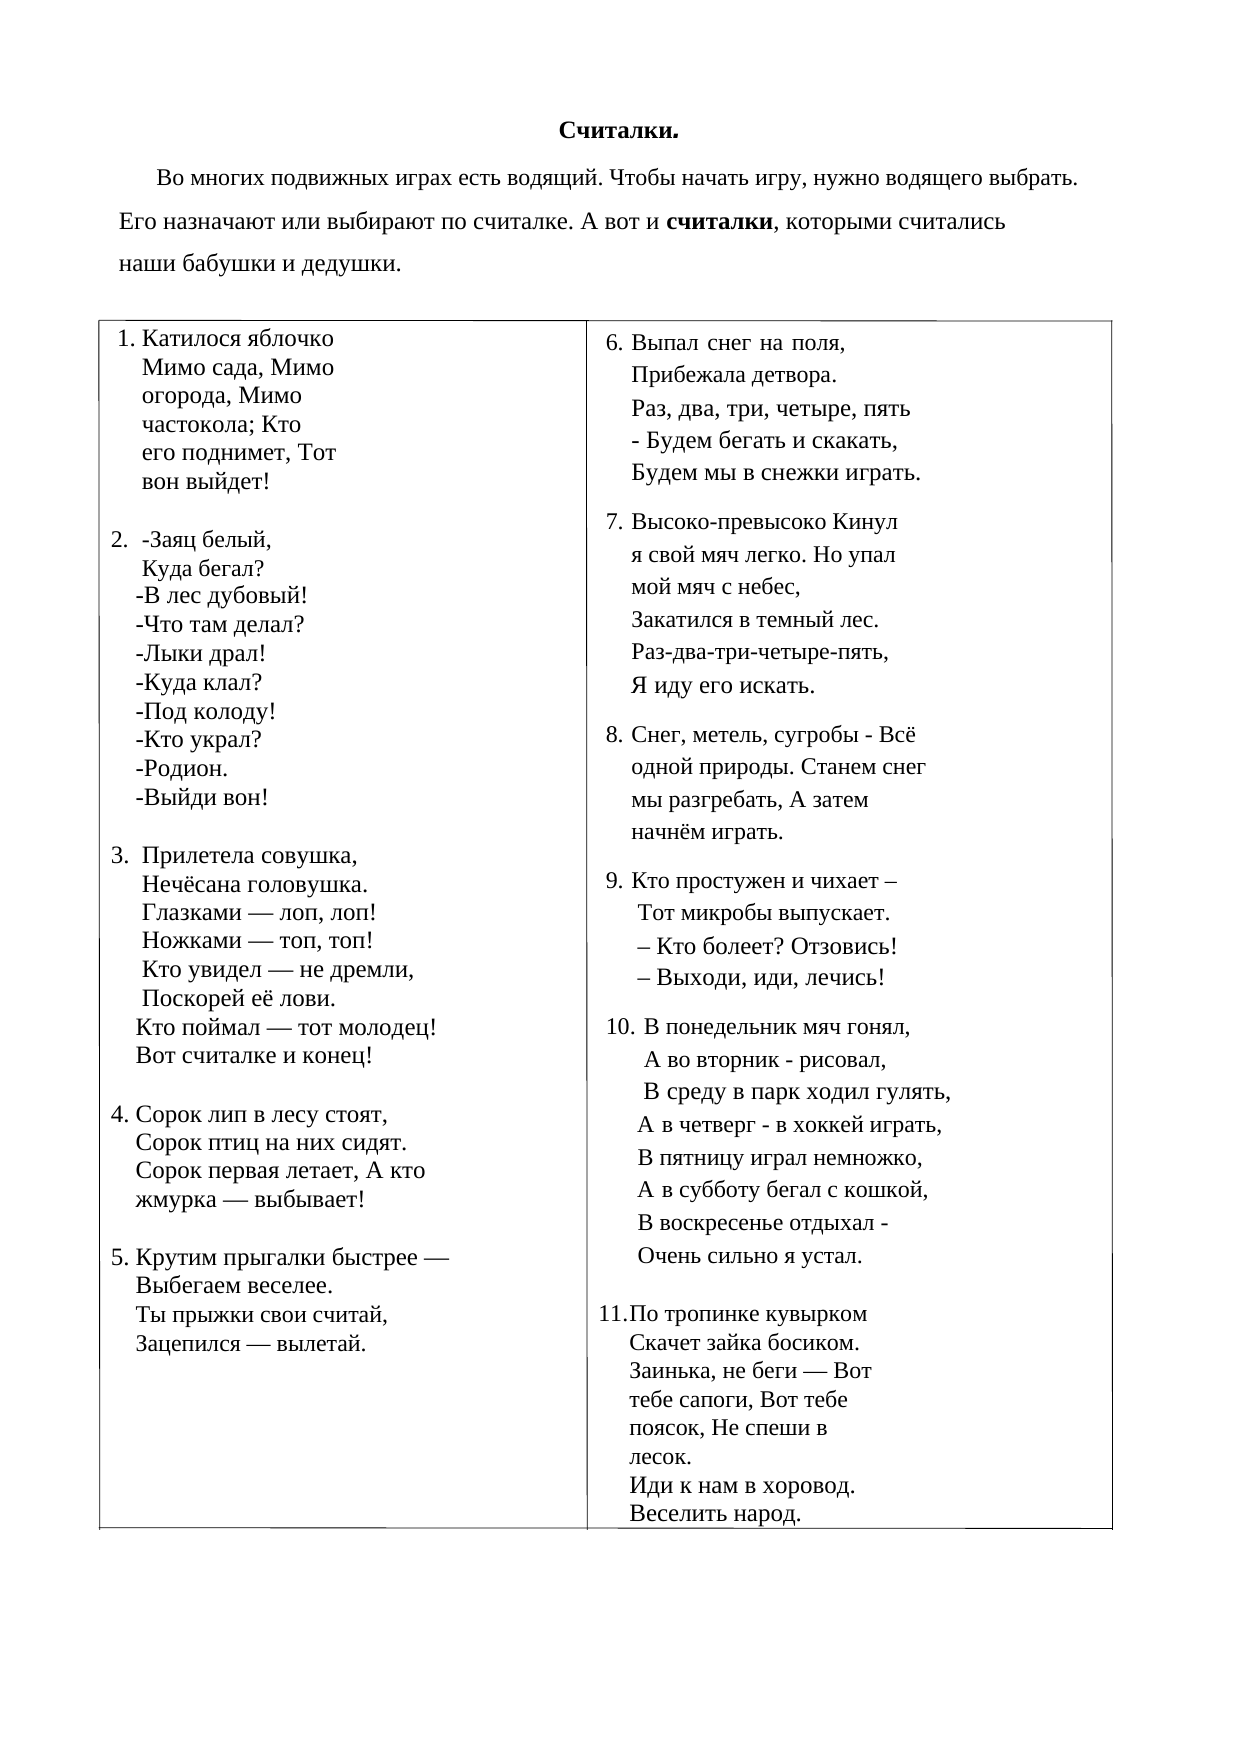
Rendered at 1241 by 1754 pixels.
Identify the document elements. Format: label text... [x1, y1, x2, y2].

text -Родион. [135, 753, 523, 782]
list -Заяц белый, Куда бегал? [111, 525, 277, 581]
list Крутим прыгалки быстрее — Выбегаем веселее. [111, 1243, 450, 1299]
text Считалки. [558, 112, 1118, 145]
text -В лес дубовый! [135, 582, 523, 609]
text -Под колоду! [135, 696, 523, 724]
text – Кто болеет? Отзовись! – Выходи, иди, лечись! [637, 931, 916, 991]
list Высоко-превысоко Кинул я свой мяч легко. Но упал мой мяч с небес, Закатился в темный лес. Раз-два-три-четыре-пять, [606, 507, 900, 665]
list среду в парк ходил гулять, [643, 1077, 1118, 1105]
list Прилетела совушка, Нечёсана головушка. Глазками — лоп, лоп! Ножками — топ, топ! Кто увидел — не дремли, [111, 841, 414, 982]
text Кто поймал — тот молодец! [135, 1012, 523, 1040]
list По тропинке кувырком Скачет зайка босиком. Заинька, не беги — Вот тебе сапоги, Вот тебе поясок, Не спеши в лесок. [598, 1299, 883, 1470]
list Снег, метель, сугробы - Всё одной природы. Станем снег мы разгребать, А затем начнём играть. [606, 720, 927, 845]
text Ты прыжки свои считай, Зацепился — вылетай. [135, 1300, 398, 1356]
text Раз, два, три, четыре, пять - Будем бегать и скакать, Будем мы в снежки играть. [631, 393, 925, 486]
text Поскорей её лови. [142, 983, 523, 1012]
text Его назначают или выбирают по считалке. А вот и считалки, которыми считались наши бабушки и дедушки. [119, 206, 1068, 277]
list иду его искать. [631, 670, 1118, 698]
list в четверг - в хоккей играть, В пятницу играл немножко, [637, 1110, 954, 1170]
list в субботу бегал с кошкой, В воскресенье отдыхал - Очень сильно я устал. [637, 1175, 939, 1268]
text Вот считалке и конец! [135, 1041, 523, 1069]
list В понедельник мяч гонял, А во вторник - рисовал, [606, 1012, 921, 1072]
text -Выйди вон! [135, 782, 523, 811]
list Выпал снег на поля, Прибежала детвора. [606, 328, 846, 388]
list Катилося яблочко Мимо сада, Мимо огорода, Мимо частокола; Кто его поднимет, Тот вон выйдет! [117, 323, 337, 495]
text -Куда клал? [135, 667, 523, 696]
text -Что там делал? [135, 609, 523, 638]
text Иди к нам в хоровод. Веселить народ. [629, 1471, 856, 1527]
list Сорок лип в лесу стоят, Сорок птиц на них сидят. Сорок первая летает, А кто жмурка — выбывает! [111, 1100, 431, 1212]
text -Лыки драл! [135, 638, 523, 667]
text -Кто украл? [135, 724, 523, 753]
list Кто простужен и чихает – Тот микробы выпускает. [606, 866, 908, 926]
text Во многих подвижных играх есть водящий. Чтобы начать игру, нужно водящего выбрать. [156, 163, 1118, 191]
